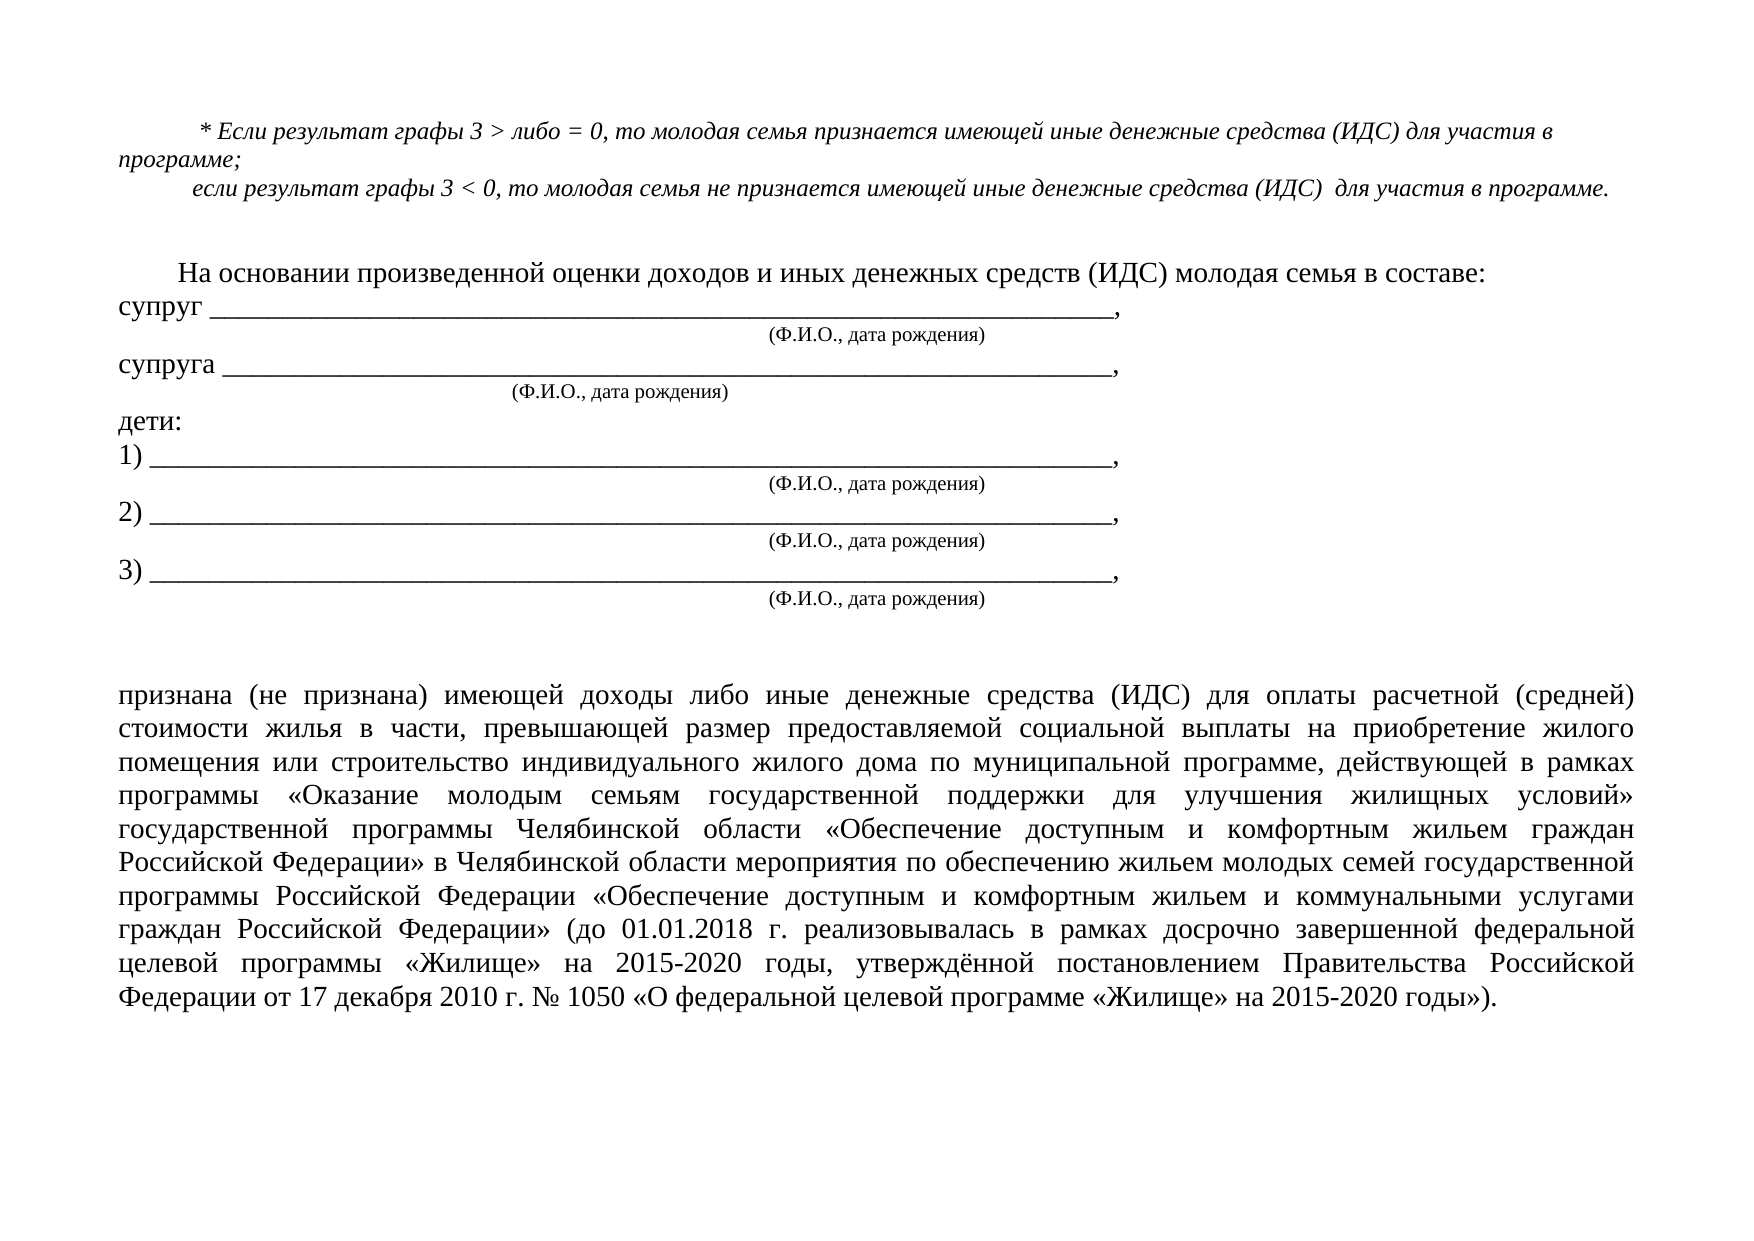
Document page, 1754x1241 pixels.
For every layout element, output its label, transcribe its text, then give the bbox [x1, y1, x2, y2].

text если результат графы 3 < 0, то молодая семья не признается имеющей иные денежные средства (ИДС) для участия в программе. [118, 173, 1636, 202]
text супруг ______________________________________________________________, [118, 288, 1636, 322]
text * Если результат графы 3 > либо = 0, то молодая семья признается имеющей иные денежные средства (ИДС) для участия в программе; [118, 116, 1636, 173]
text 1) __________________________________________________________________, [118, 437, 1636, 471]
text (Ф.И.О., дата рождения) [118, 471, 1636, 494]
text (Ф.И.О., дата рождения) [118, 528, 1636, 552]
text признана (не признана) имеющей доходы либо иные денежные средства (ИДС) для оплаты расчетной (средней) стоимости жилья в части, превышающей размер предоставляемой социальной выплаты на приобретение жилого помещения или строительство индивидуального жилого дома по муниципальной программе, действующей в рамках программы «Оказание молодым семьям государственной поддержки для улучшения жилищных условий» государственной программы Челябинской области «Обеспечение доступным и комфортным жильем граждан Российской Федерации» в Челябинской области мероприятия по обеспечению жильем молодых семей государственной программы Российской Федерации «Обеспечение доступным и комфортным жильем и коммунальными услугами граждан Российской Федерации» (до 01.01.2018 г. реализовывалась в рамках досрочно завершенной федеральной целевой программы «Жилище» на 2015-2020 годы, утверждённой постановлением Правительства Российской Федерации от 17 декабря . № 1050 «О федеральной целевой программе «Жилище» на 2015-2020 годы»). [118, 677, 1636, 1012]
text дети: [118, 403, 1636, 437]
text 3) __________________________________________________________________, [118, 552, 1636, 586]
text супруга _____________________________________________________________, [118, 346, 1636, 379]
text (Ф.И.О., дата рождения) [118, 379, 1636, 403]
text (Ф.И.О., дата рождения) [118, 322, 1636, 346]
text (Ф.И.О., дата рождения) [118, 586, 1636, 610]
text На основании произведенной оценки доходов и иных денежных средств (ИДС) молодая семья в составе: [118, 255, 1636, 288]
text 2) __________________________________________________________________, [118, 494, 1636, 528]
